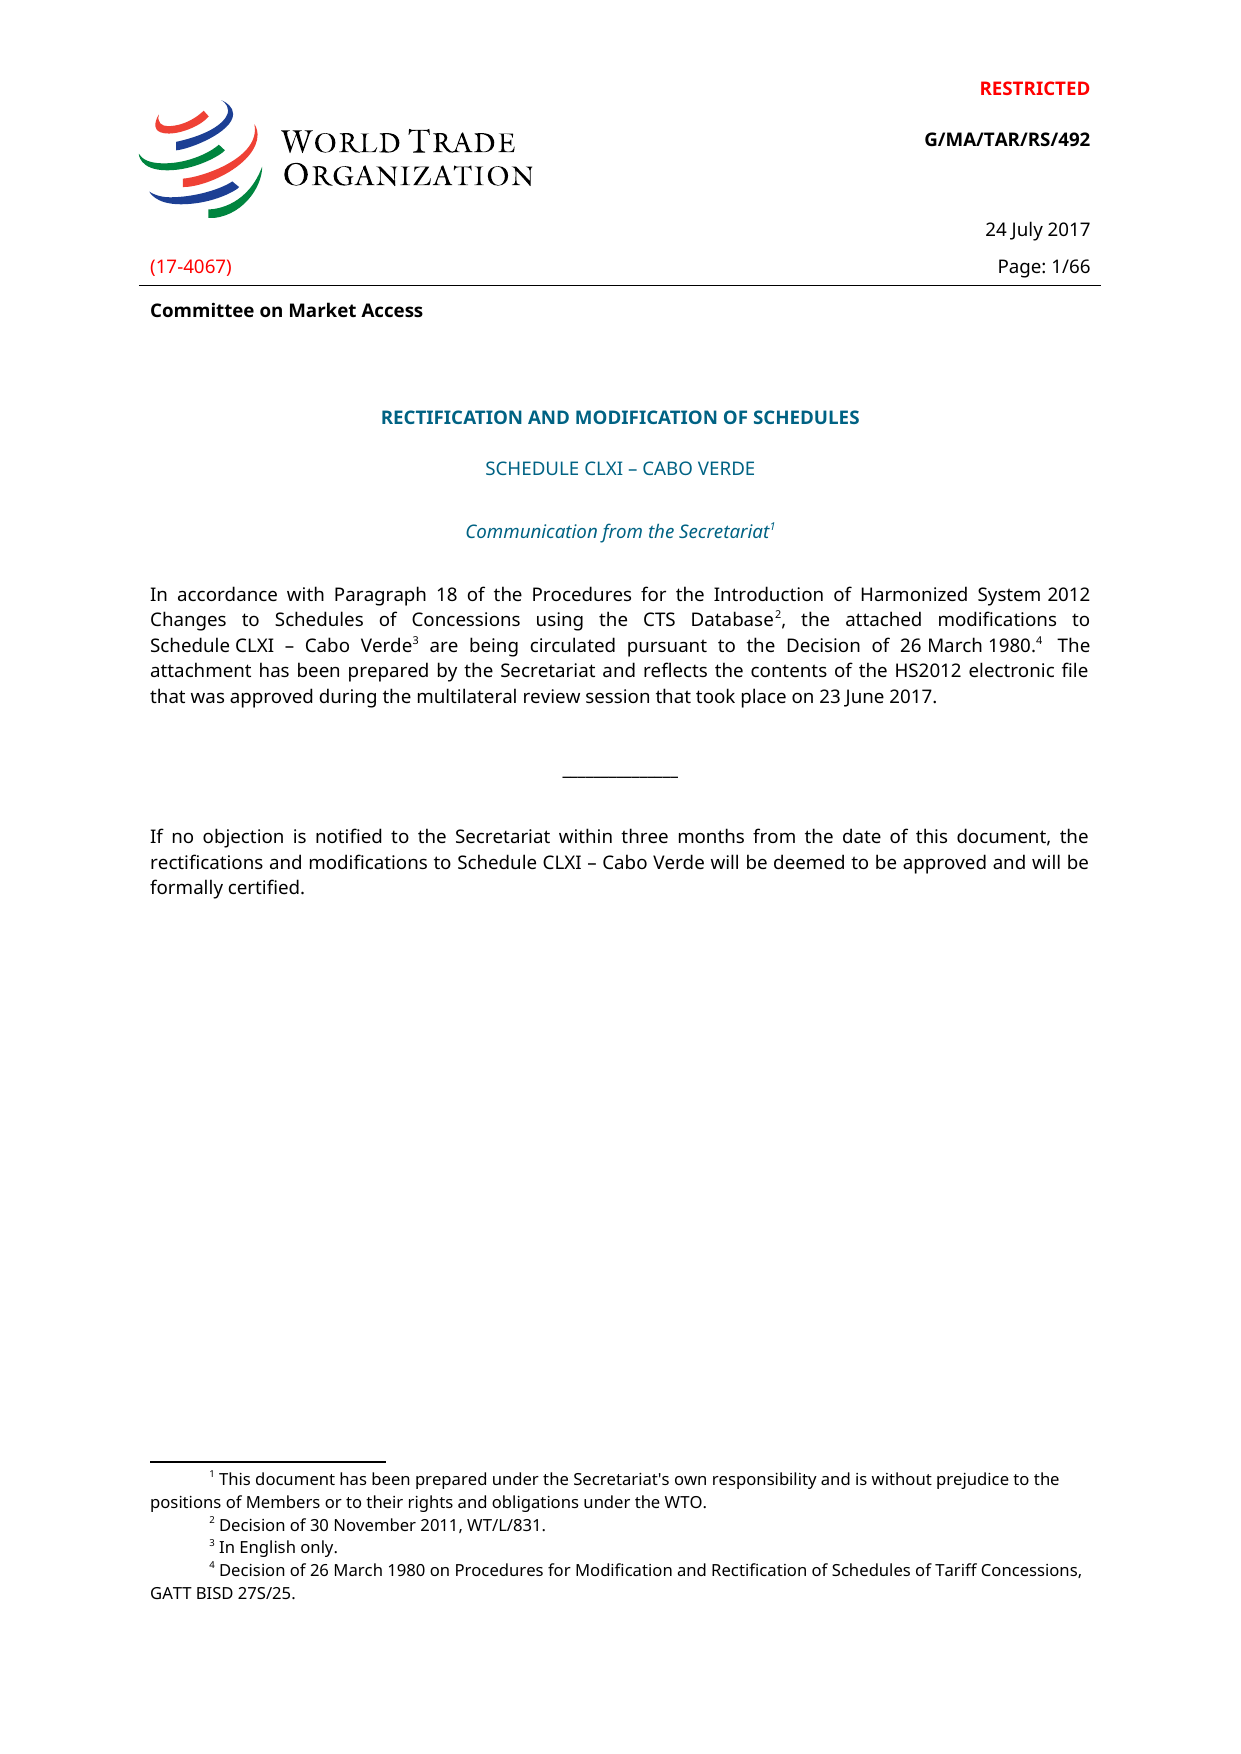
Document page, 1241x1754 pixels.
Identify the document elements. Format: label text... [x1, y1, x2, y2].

title SCHEDULE clxi – cabo verde [150, 455, 1090, 481]
title rectification and modification of schedules [150, 405, 1090, 430]
text If no objection is notified to the Secretariat within three months from the date of this document, the rectifications and modifications to Schedule CLXI – Cabo Verde will be deemed to be approved and will be formally certified. [150, 824, 1090, 900]
title Communication from the Secretariat [150, 518, 1090, 544]
text In accordance with Paragraph 18 of the Procedures for the Introduction of Harmonized System 2012 Changes to Schedules of Concessions using the CTS Database, the attached modifications to Schedule CLXI – Cabo Verde are being circulated pursuant to the Decision of 26 March 1980. The attachment has been prepared by the Secretariat and reflects the contents of the HS2012 electronic file that was approved during the multilateral review session that took place on 23 June 2017. [150, 581, 1090, 709]
text _______________ [150, 756, 1090, 781]
